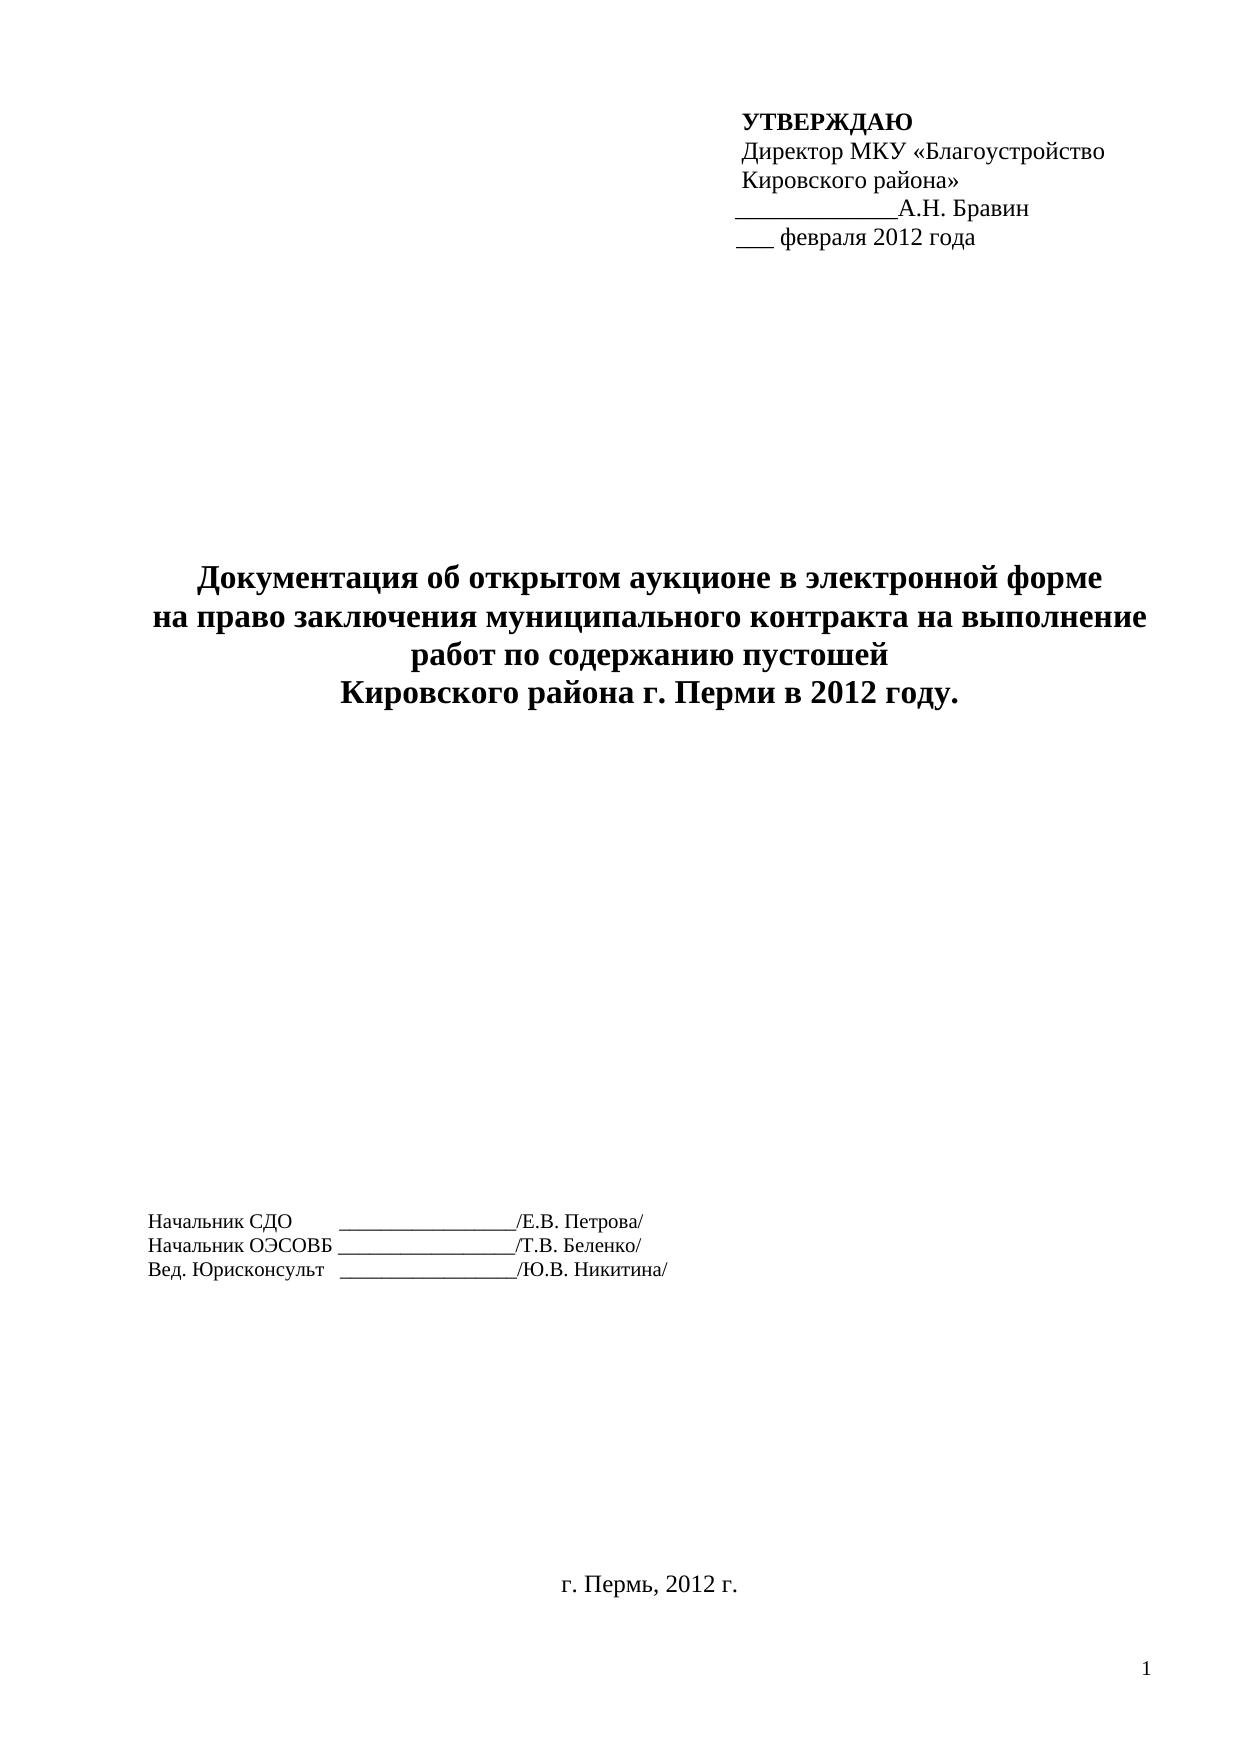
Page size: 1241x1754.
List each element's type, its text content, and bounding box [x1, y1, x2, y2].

text Начальник СДО _________________/Е.В. Петрова/ [148, 1209, 1152, 1233]
text г. Пермь, 2012 г. [148, 1569, 1152, 1598]
text Директор МКУ «Благоустройство [148, 136, 1152, 165]
text на право заключения муниципального контракта на выполнение работ по содержанию пустошей [148, 596, 1152, 673]
text ___ февраля 2012 года [148, 222, 1152, 251]
text Кировского района» [148, 165, 1152, 193]
text УТВЕРЖДАЮ [148, 107, 1152, 136]
text _____________А.Н. Бравин [148, 193, 1152, 222]
text Документация об открытом аукционе в электронной форме [148, 558, 1152, 596]
text Кировского района г. Перми в 2012 году. [148, 673, 1152, 711]
text Начальник ОЭСОВБ _________________/Т.В. Беленко/ [148, 1233, 1152, 1257]
text Вед. Юрисконсульт _________________/Ю.В. Никитина/ [148, 1257, 1152, 1281]
